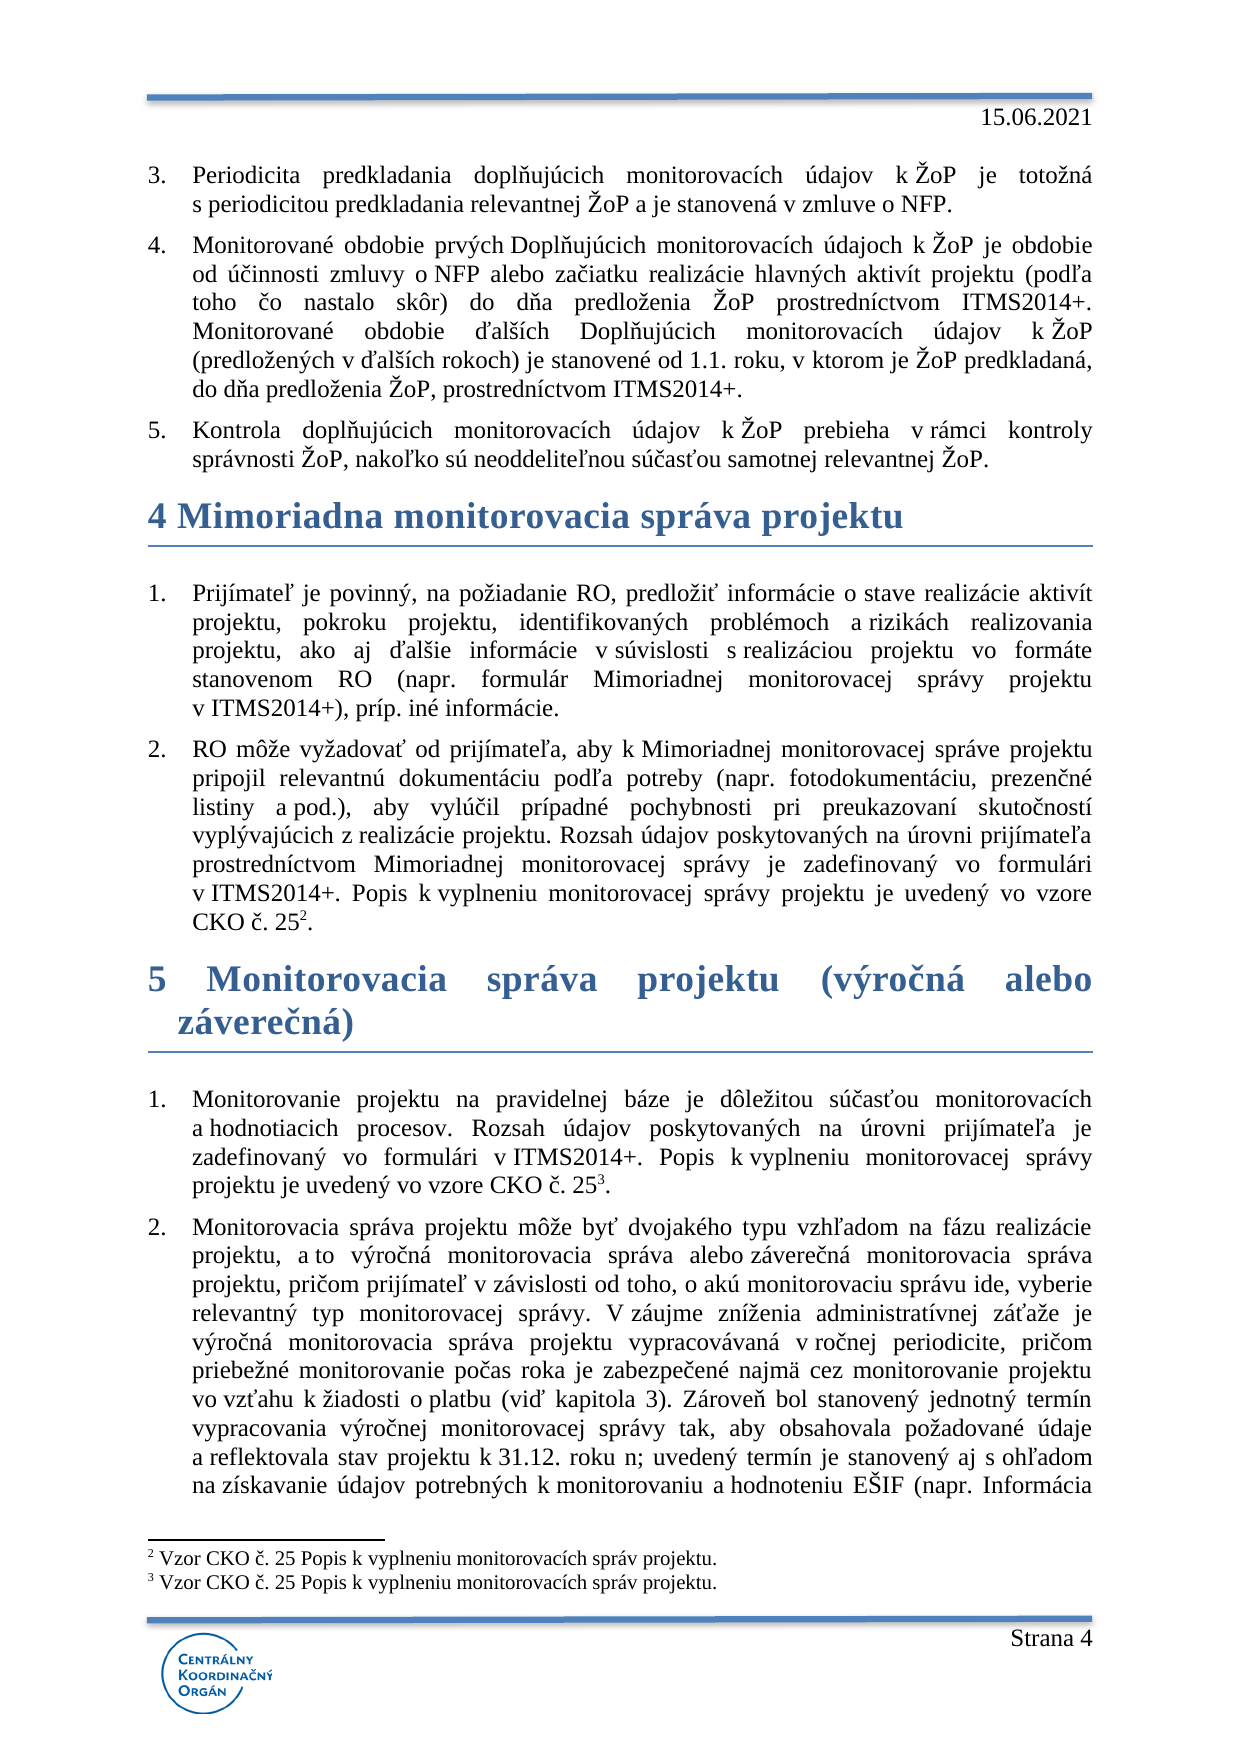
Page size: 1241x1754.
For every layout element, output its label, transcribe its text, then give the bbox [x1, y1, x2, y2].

text 4 Mimoriadna monitorovacia správa projektu [148, 493, 1093, 545]
text 5 Monitorovacia správa projektu (výročná alebo záverečná) [148, 956, 1093, 1051]
picture [159, 1631, 272, 1713]
list Prijímateľ je povinný, na požiadanie RO, predložiť informácie o stave realizácie aktivít projektu, pokroku projektu, identifikovaných problémoch a rizikách realizovania projektu, ako aj ďalšie informácie v súvislosti s realizáciou projektu vo formáte stanovenom RO (napr. formulár Mimoriadnej monitorovacej správy projektu v ITMS2014+), príp. iné informácie. [148, 578, 1093, 722]
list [148, 1212, 1093, 1499]
list Monitorované obdobie prvých Doplňujúcich monitorovacích údajoch k ŽoP je obdobie od účinnosti zmluvy o NFP alebo začiatku realizácie hlavných aktivít projektu (podľa toho čo nastalo skôr) do dňa predloženia ŽoP prostredníctvom ITMS2014+. Monitorované obdobie ďalších Doplňujúcich monitorovacích údajov k ŽoP (predložených v ďalších rokoch) je stanovené od 1.1. roku, v ktorom je ŽoP predkladaná, do dňa predloženia ŽoP, prostredníctvom ITMS2014+. [148, 230, 1093, 402]
list RO môže vyžadovať od prijímateľa, aby k Mimoriadnej monitorovacej správe projektu pripojil relevantnú dokumentáciu podľa potreby (napr. fotodokumentáciu, prezenčné listiny a pod.), aby vylúčil prípadné pochybnosti pri preukazovaní skutočností vyplývajúcich z realizácie projektu. Rozsah údajov poskytovaných na úrovni prijímateľa prostredníctvom Mimoriadnej monitorovacej správy je zadefinovaný vo formulári v ITMS2014+. Popis k vyplneniu monitorovacej správy projektu je uvedený vo vzore CKO č. 25. [148, 734, 1093, 936]
list Monitorovanie projektu na pravidelnej báze je dôležitou súčasťou monitorovacích a hodnotiacich procesov. Rozsah údajov poskytovaných na úrovni prijímateľa je zadefinovaný vo formulári v ITMS2014+. Popis k vyplneniu monitorovacej správy projektu je uvedený vo vzore CKO č. 25. [148, 1084, 1093, 1199]
list Kontrola doplňujúcich monitorovacích údajov k ŽoP prebieha v rámci kontroly správnosti ŽoP, nakoľko sú neoddeliteľnou súčasťou samotnej relevantnej ŽoP. [148, 415, 1093, 472]
list Periodicita predkladania doplňujúcich monitorovacích údajov k ŽoP je totožná s periodicitou predkladania relevantnej ŽoP a je stanovená v zmluve o NFP. [148, 160, 1093, 217]
